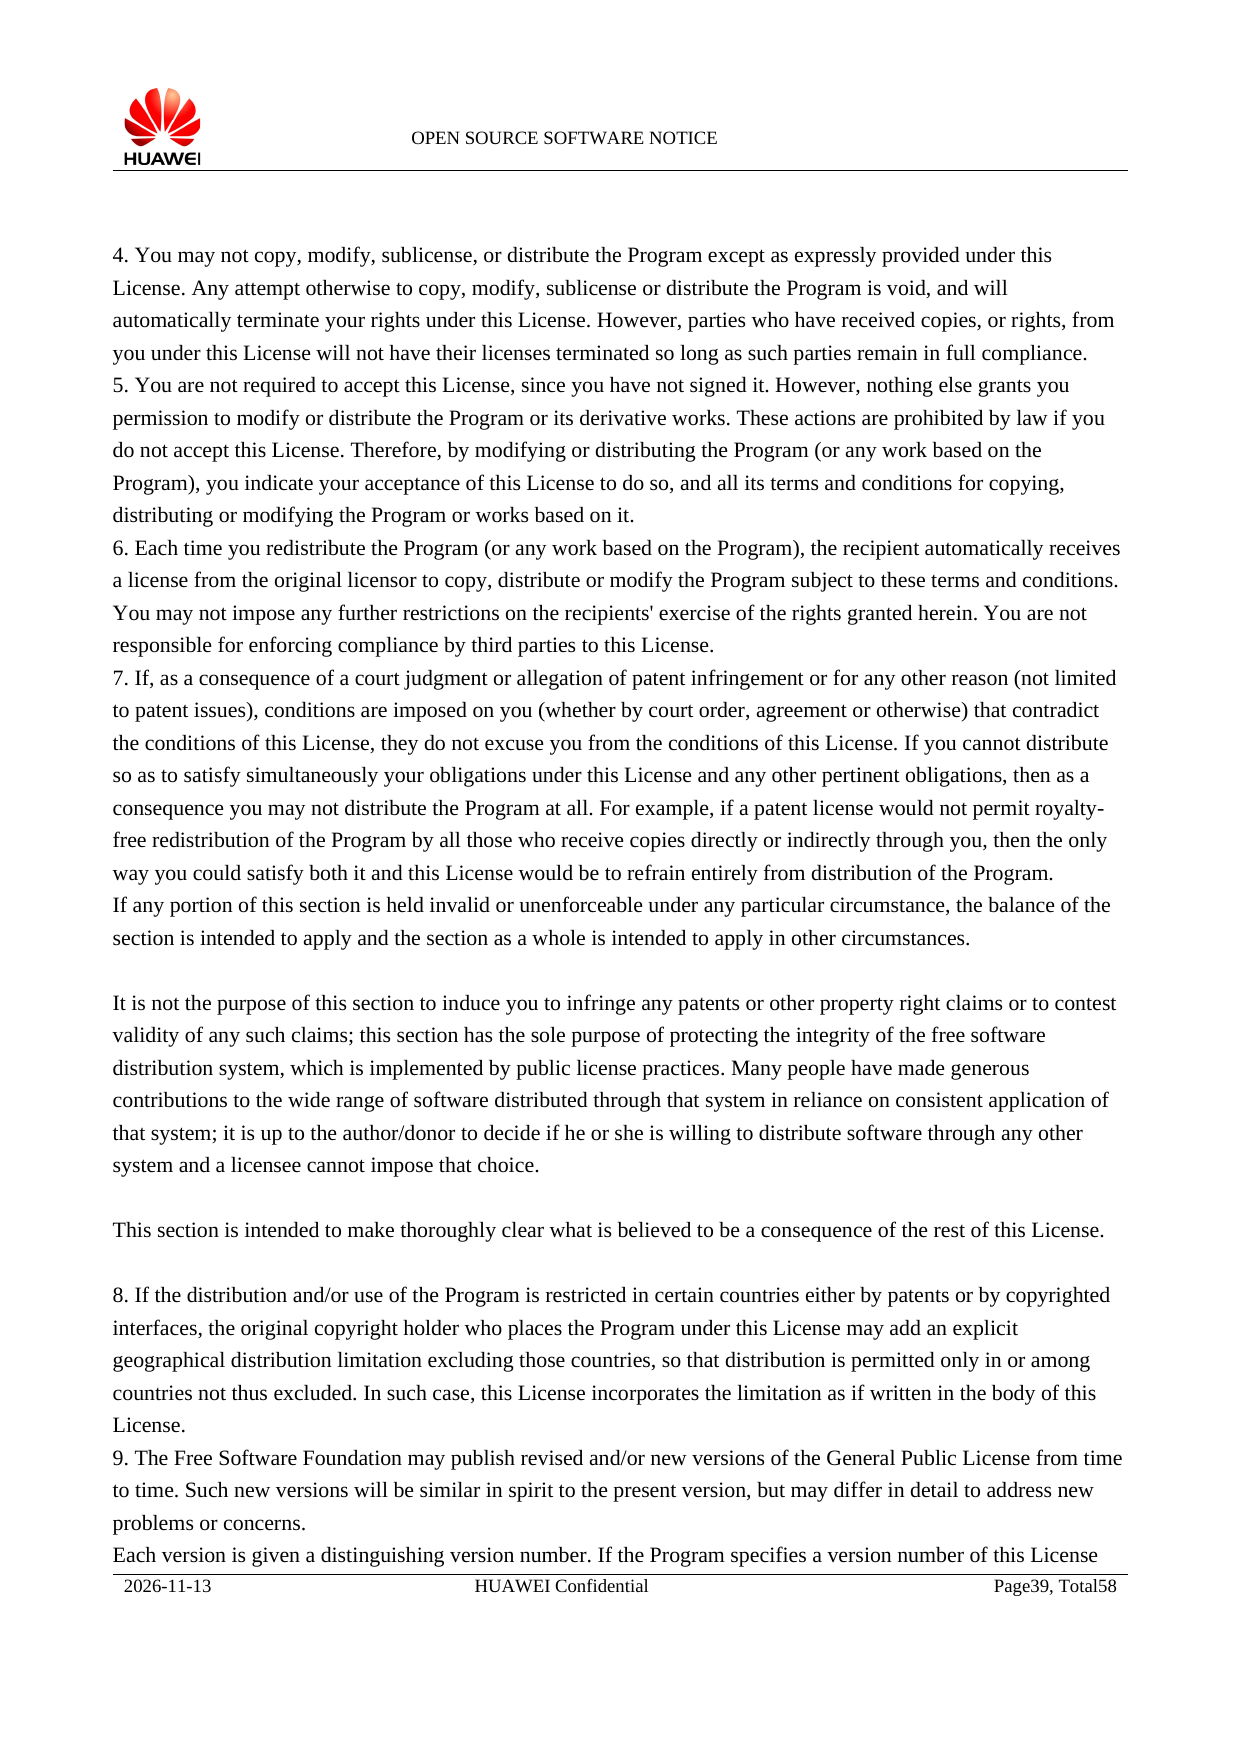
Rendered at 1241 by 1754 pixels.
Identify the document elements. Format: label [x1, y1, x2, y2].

picture [124, 88, 201, 165]
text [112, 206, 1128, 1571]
